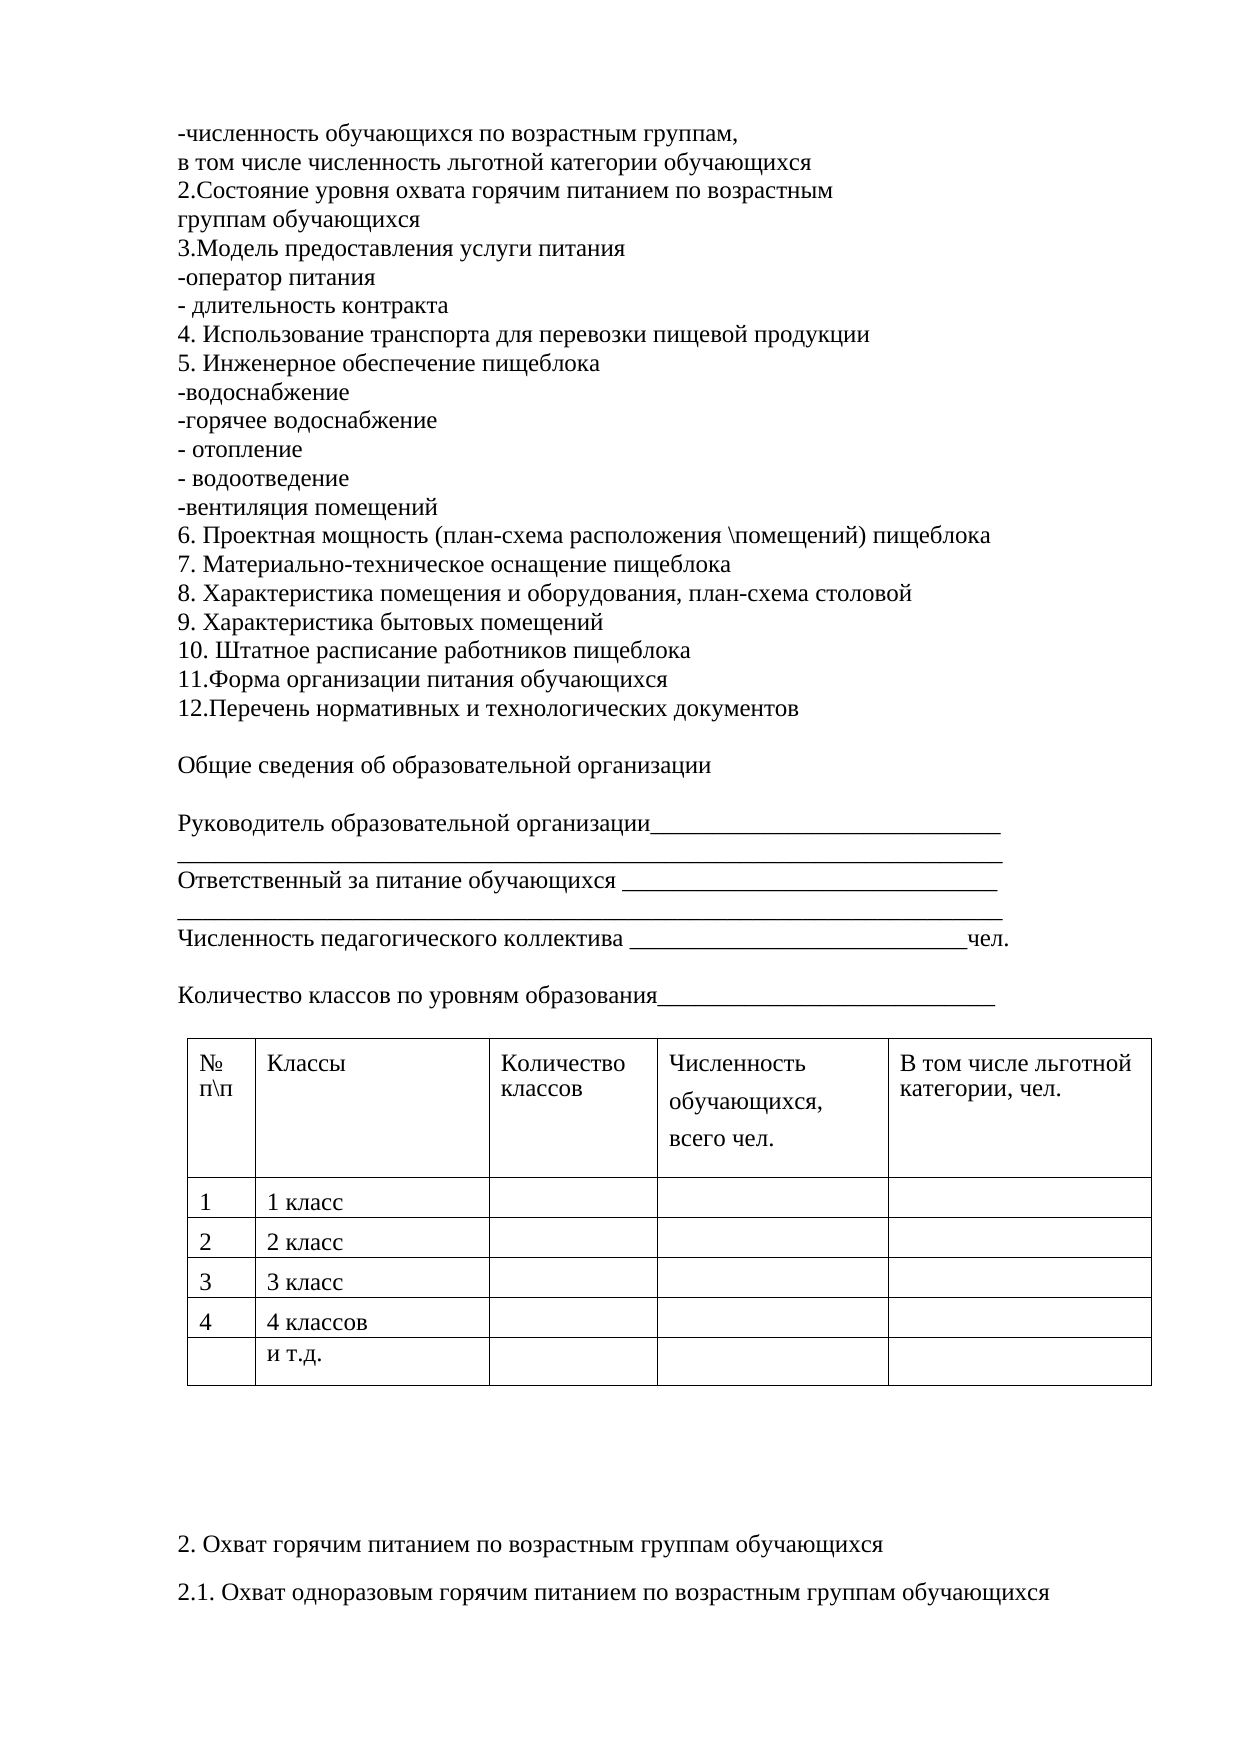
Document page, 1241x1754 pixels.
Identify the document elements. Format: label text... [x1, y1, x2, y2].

table_header Количество классов [490, 1039, 657, 1177]
table_cell [658, 1338, 888, 1385]
table_cell [658, 1298, 888, 1337]
table_cell 2 [188, 1218, 255, 1257]
text 5. Инженерное обеспечение пищеблока [177, 348, 1152, 377]
text - водоотведение [177, 463, 1152, 492]
table_cell [889, 1178, 1151, 1217]
text -численность обучающихся по возрастным группам, [177, 118, 1152, 147]
table_cell 4 классов [256, 1298, 489, 1337]
text Общие сведения об образовательной организации [177, 751, 1152, 779]
table_header № п\п [188, 1039, 255, 1177]
table_cell [889, 1258, 1151, 1297]
text Численность педагогического коллектива ___________________________чел. [177, 923, 1152, 952]
table_header Классы [256, 1039, 489, 1177]
table_cell и т.д. [256, 1338, 489, 1385]
text 2.Состояние уровня охвата горячим питанием по возрастным [177, 176, 1152, 204]
table_cell [490, 1218, 657, 1257]
table_cell [490, 1338, 657, 1385]
text 7. Материально-техническое оснащение пищеблока [177, 549, 1152, 578]
table_cell [188, 1338, 255, 1385]
text 12.Перечень нормативных и технологических документов [177, 693, 1152, 722]
table_cell [889, 1218, 1151, 1257]
text -горячее водоснабжение [177, 406, 1152, 434]
table_header Численность обучающихся, всего чел. [658, 1039, 888, 1177]
table_cell [889, 1298, 1151, 1337]
text -вентиляция помещений [177, 492, 1152, 521]
table_cell [490, 1178, 657, 1217]
table_cell [490, 1298, 657, 1337]
text 2.1. Охват одноразовым горячим питанием по возрастным группам обучающихся [177, 1577, 1152, 1606]
text 6. Проектная мощность (план-схема расположения \помещений) пищеблока [177, 521, 1152, 549]
text __________________________________________________________________ [177, 837, 1152, 866]
text 9. Характеристика бытовых помещений [177, 607, 1152, 636]
text группам обучающихся [177, 204, 1152, 233]
table_cell [658, 1258, 888, 1297]
table_cell [658, 1218, 888, 1257]
text __________________________________________________________________ [177, 894, 1152, 923]
text Руководитель образовательной организации____________________________ [177, 808, 1152, 837]
table_cell [889, 1338, 1151, 1385]
text -водоснабжение [177, 377, 1152, 406]
text - отопление [177, 434, 1152, 463]
table_cell 4 [188, 1298, 255, 1337]
table_cell [490, 1258, 657, 1297]
table_cell 3 класс [256, 1258, 489, 1297]
text 4. Использование транспорта для перевозки пищевой продукции [177, 319, 1152, 348]
text Ответственный за питание обучающихся ______________________________ [177, 866, 1152, 894]
table_cell 1 [188, 1178, 255, 1217]
text 3.Модель предоставления услуги питания [177, 233, 1152, 262]
text - длительность контракта [177, 291, 1152, 319]
text 8. Характеристика помещения и оборудования, план-схема столовой [177, 578, 1152, 607]
text Количество классов по уровням образования___________________________ [177, 981, 1152, 1009]
text в том числе численность льготной категории обучающихся [177, 147, 1152, 176]
text 10. Штатное расписание работников пищеблока [177, 636, 1152, 664]
table_cell 2 класс [256, 1218, 489, 1257]
table_cell [658, 1178, 888, 1217]
table_header В том числе льготной категории, чел. [889, 1039, 1151, 1177]
table_cell 1 класс [256, 1178, 489, 1217]
table_cell 3 [188, 1258, 255, 1297]
text 2. Охват горячим питанием по возрастным группам обучающихся [177, 1529, 1152, 1558]
text 11.Форма организации питания обучающихся [177, 664, 1152, 693]
text -оператор питания [177, 262, 1152, 291]
